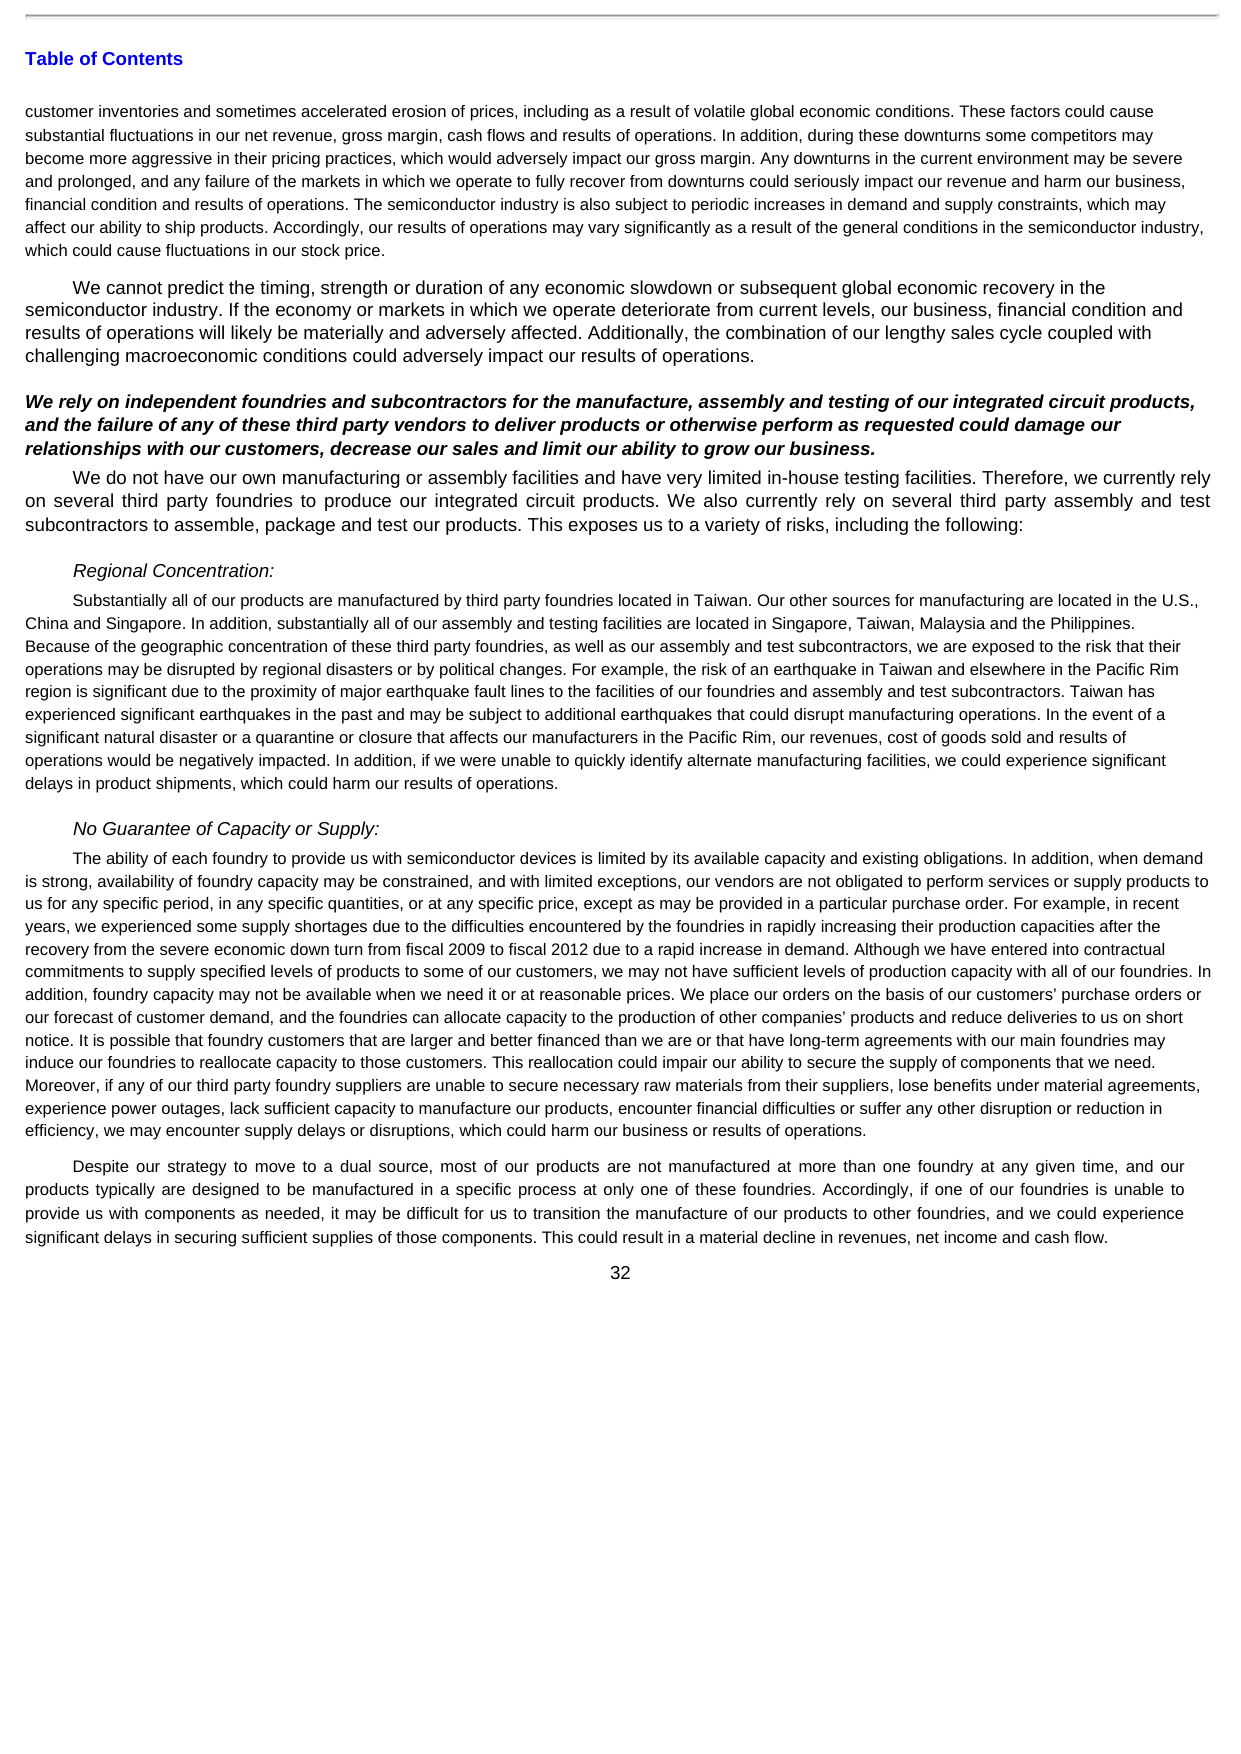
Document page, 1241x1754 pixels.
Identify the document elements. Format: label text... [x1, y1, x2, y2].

text No Guarantee of Capacity or Supply: [73, 818, 1215, 839]
text We cannot predict the timing, strength or duration of any economic slowdown or subsequent global economic recovery in the semiconductor industry. If the economy or markets in which we operate deteriorate from current levels, our business, financial condition and results of operations will likely be materially and adversely affected. Additionally, the combination of our lengthy sales cycle coupled with challenging macroeconomic conditions could adversely impact our results of operations. [25, 276, 1215, 366]
text The ability of each foundry to provide us with semiconductor devices is limited by its available capacity and existing obligations. In addition, when demand is strong, availability of foundry capacity may be constrained, and with limited exceptions, our vendors are not obligated to perform services or supply products to us for any specific period, in any specific quantities, or at any specific price, except as may be provided in a particular purchase order. For example, in recent years, we experienced some supply shortages due to the difficulties encountered by the foundries in rapidly increasing their production capacities after the recovery from the severe economic down turn from fiscal 2009 to fiscal 2012 due to a rapid increase in demand. Although we have entered into contractual commitments to supply specified levels of products to some of our customers, we may not have sufficient levels of production capacity with all of our foundries. In addition, foundry capacity may not be available when we need it or at reasonable prices. We place our orders on the basis of our customers’ purchase orders or our forecast of customer demand, and the foundries can allocate capacity to the production of other companies’ products and reduce deliveries to us on short notice. It is possible that foundry customers that are larger and better financed than we are or that have long-term agreements with our main foundries may induce our foundries to reallocate capacity to those customers. This reallocation could impair our ability to secure the supply of components that we need. Moreover, if any of our third party foundry suppliers are unable to secure necessary raw materials from their suppliers, lose benefits under material agreements, experience power outages, lack sufficient capacity to manufacture our products, encounter financial difficulties or suffer any other disruption or reduction in efficiency, we may encounter supply delays or disruptions, which could harm our business or results of operations. [25, 849, 1213, 1140]
text We rely on independent foundries and subcontractors for the manufacture, assembly and testing of our integrated circuit products, and the failure of any of these third party vendors to deliver products or otherwise perform as requested could damage our relationships with our customers, decrease our sales and limit our ability to grow our business. [25, 391, 1199, 459]
text Table of Contents [25, 48, 1215, 69]
text Despite our strategy to move to a dual source, most of our products are not manufactured at more than one foundry at any given time, and our products typically are designed to be manufactured in a specific process at only one of these foundries. Accordingly, if one of our foundries is unable to provide us with components as needed, it may be difficult for us to transition the manufacture of our products to other foundries, and we could experience significant delays in securing sufficient supplies of those components. This could result in a material decline in revenues, net income and cash flow. [25, 1156, 1186, 1247]
text 32 [25, 1262, 1215, 1283]
text customer inventories and sometimes accelerated erosion of prices, including as a result of volatile global economic conditions. These factors could cause substantial fluctuations in our net revenue, gross margin, cash flows and results of operations. In addition, during these downturns some competitors may become more aggressive in their pricing practices, which would adversely impact our gross margin. Any downturns in the current environment may be severe and prolonged, and any failure of the markets in which we operate to fully recover from downturns could seriously impact our revenue and harm our business, financial condition and results of operations. The semiconductor industry is also subject to periodic increases in demand and supply constraints, which may affect our ability to ship products. Accordingly, our results of operations may vary significantly as a result of the general conditions in the semiconductor industry, which could cause fluctuations in our stock price. [25, 102, 1209, 260]
text Substantially all of our products are manufactured by third party foundries located in Taiwan. Our other sources for manufacturing are located in the U.S., China and Singapore. In addition, substantially all of our assembly and testing facilities are located in Singapore, Taiwan, Malaysia and the Philippines. Because of the geographic concentration of these third party foundries, as well as our assembly and test subcontractors, we are exposed to the risk that their operations may be disrupted by regional disasters or by political changes. For example, the risk of an earthquake in Taiwan and elsewhere in the Pacific Rim region is significant due to the proximity of major earthquake fault lines to the facilities of our foundries and assembly and test subcontractors. Taiwan has experienced significant earthquakes in the past and may be subject to additional earthquakes that could disrupt manufacturing operations. In the event of a significant natural disaster or a quarantine or closure that affects our manufacturers in the Pacific Rim, our revenues, cost of goods sold and results of operations would be negatively impacted. In addition, if we were unable to quickly identify alternate manufacturing facilities, we could experience significant delays in product shipments, which could harm our results of operations. [25, 591, 1203, 793]
text Regional Concentration: [73, 559, 1215, 581]
picture [23, 14, 1220, 21]
text We do not have our own manufacturing or assembly facilities and have very limited in-house testing facilities. Therefore, we currently rely on several third party foundries to produce our integrated circuit products. We also currently rely on several third party assembly and test subcontractors to assemble, package and test our products. This exposes us to a variety of risks, including the following: [25, 467, 1211, 535]
